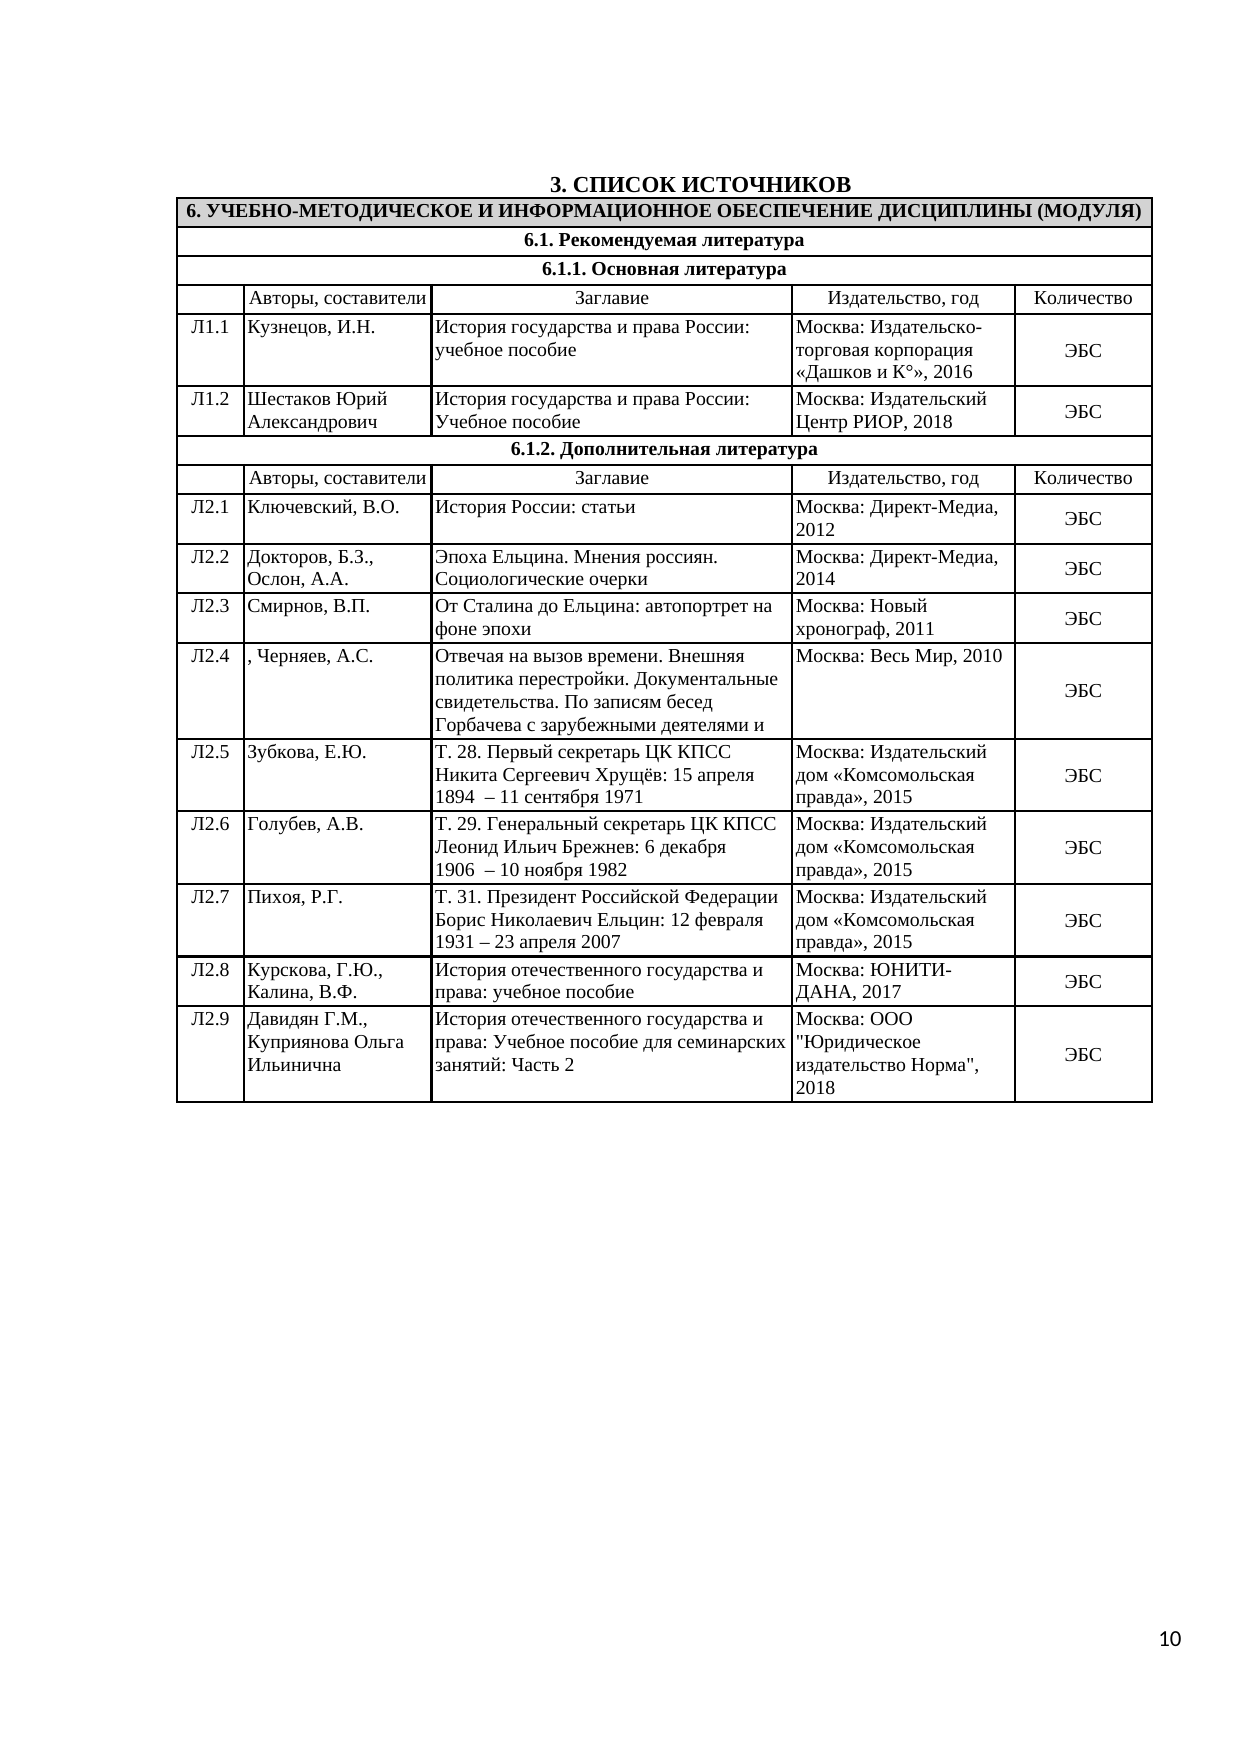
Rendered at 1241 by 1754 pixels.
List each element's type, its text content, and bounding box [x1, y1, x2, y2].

table_cell [178, 286, 243, 313]
text 3. СПИСОК ИСТОЧНИКОВ [177, 171, 1150, 197]
table_cell ЭБС [1016, 740, 1151, 810]
table_cell ЭБС [1016, 545, 1151, 592]
table_cell Отвечая на вызов времени. Внешняя политика перестройки. Документальные свидетельства. По записям бесед Горбачева с зарубежными деятелями и другим материалам [433, 644, 791, 738]
table_cell История государства и права России: учебное пособие [433, 315, 791, 385]
table_cell Москва: ЮНИТИ-ДАНА, 2017 [793, 958, 1014, 1005]
table_cell Л2.5 [178, 740, 243, 810]
table_cell Количество [1016, 466, 1151, 493]
table_cell Л2.8 [178, 958, 243, 1005]
table_cell Давидян Г.М., Куприянова Ольга Ильинична [245, 1007, 430, 1101]
table_cell ЭБС [1016, 387, 1151, 435]
table_cell Москва: Новый хронограф, 2011 [793, 594, 1014, 642]
table_cell Москва: Весь Мир, 2010 [793, 644, 1014, 738]
table_cell Т. 28. Первый секретарь ЦК КПСС Никита Сергеевич Хрущёв: 15 апреля 1894 – 11 сентября 1971 [433, 740, 791, 810]
table_cell Издательство, год [793, 286, 1014, 313]
table_cell История России: статьи [433, 495, 791, 542]
table_cell Заглавие [433, 466, 791, 493]
table_cell ЭБС [1016, 812, 1151, 883]
table_cell Заглавие [433, 286, 791, 313]
table_cell , Черняев, А.С. [245, 644, 430, 738]
table_cell История государства и права России: Учебное пособие [433, 387, 791, 435]
table_cell Л2.2 [178, 545, 243, 592]
table_cell Смирнов, В.П. [245, 594, 430, 642]
table_cell Москва: Издательский дом «Комсомольская правда», 2015 [793, 740, 1014, 810]
table_cell Москва: Директ-Медиа, 2012 [793, 495, 1014, 542]
table_cell Л2.3 [178, 594, 243, 642]
table_cell Москва: ООО "Юридическое издательство Норма", 2018 [793, 1007, 1014, 1101]
table_cell Москва: Издательско- торговая корпорация «Дашков и К°», 2016 [793, 315, 1014, 385]
table_cell Л2.7 [178, 885, 243, 955]
table_cell 6.1.1. Основная литература [178, 257, 1151, 284]
table_cell Пихоя, Р.Г. [245, 885, 430, 955]
table_cell ЭБС [1016, 495, 1151, 542]
table_cell Т. 31. Президент Российской Федерации Борис Николаевич Ельцин: 12 февраля 1931 – 23 апреля 2007 [433, 885, 791, 955]
table_cell ЭБС [1016, 1007, 1151, 1101]
table_cell Москва: Издательский Центр РИОР, 2018 [793, 387, 1014, 435]
table_cell История отечественного государства и права: Учебное пособие для семинарских занятий: Часть 2 [433, 1007, 791, 1101]
table_cell Авторы, составители [245, 466, 430, 493]
table_cell Т. 29. Генеральный секретарь ЦК КПСС Леонид Ильич Брежнев: 6 декабря 1906 – 10 ноября 1982 [433, 812, 791, 883]
table_cell ЭБС [1016, 958, 1151, 1005]
table_cell ЭБС [1016, 885, 1151, 955]
table_cell Ключевский, В.О. [245, 495, 430, 542]
table_cell Курскова, Г.Ю., Калина, В.Ф. [245, 958, 430, 1005]
table_cell Зубкова, Е.Ю. [245, 740, 430, 810]
table_cell Л1.2 [178, 387, 243, 435]
table_cell Шестаков Юрий Александрович [245, 387, 430, 435]
table_cell ЭБС [1016, 644, 1151, 738]
table_cell Л2.4 [178, 644, 243, 738]
table_cell Москва: Издательский дом «Комсомольская правда», 2015 [793, 885, 1014, 955]
table_cell Москва: Издательский дом «Комсомольская правда», 2015 [793, 812, 1014, 883]
table_cell Л1.1 [178, 315, 243, 385]
table_cell Л2.9 [178, 1007, 243, 1101]
table_cell От Сталина до Ельцина: автопортрет на фоне эпохи [433, 594, 791, 642]
table_cell Издательство, год [793, 466, 1014, 493]
table_cell ЭБС [1016, 594, 1151, 642]
table_cell Эпоха Ельцина. Мнения россиян. Социологические очерки [433, 545, 791, 592]
table_cell 6.1. Рекомендуемая литература [178, 228, 1151, 255]
table_cell Кузнецов, И.Н. [245, 315, 430, 385]
table_cell Количество [1016, 286, 1151, 313]
table_cell Москва: Директ-Медиа, 2014 [793, 545, 1014, 592]
table_cell 6.1.2. Дополнительная литература [178, 437, 1151, 464]
table_header 6. УЧЕБНО-МЕТОДИЧЕСКОЕ И ИНФОРМАЦИОННОЕ ОБЕСПЕЧЕНИЕ ДИСЦИПЛИНЫ (МОДУЛЯ) [178, 199, 1151, 226]
table_cell ЭБС [1016, 315, 1151, 385]
table_cell Голубев, А.В. [245, 812, 430, 883]
table_cell [178, 466, 243, 493]
table_cell Докторов, Б.З., Ослон, А.А. [245, 545, 430, 592]
table_cell Л2.6 [178, 812, 243, 883]
table_cell Авторы, составители [245, 286, 430, 313]
table_cell Л2.1 [178, 495, 243, 542]
table_cell История отечественного государства и права: учебное пособие [433, 958, 791, 1005]
